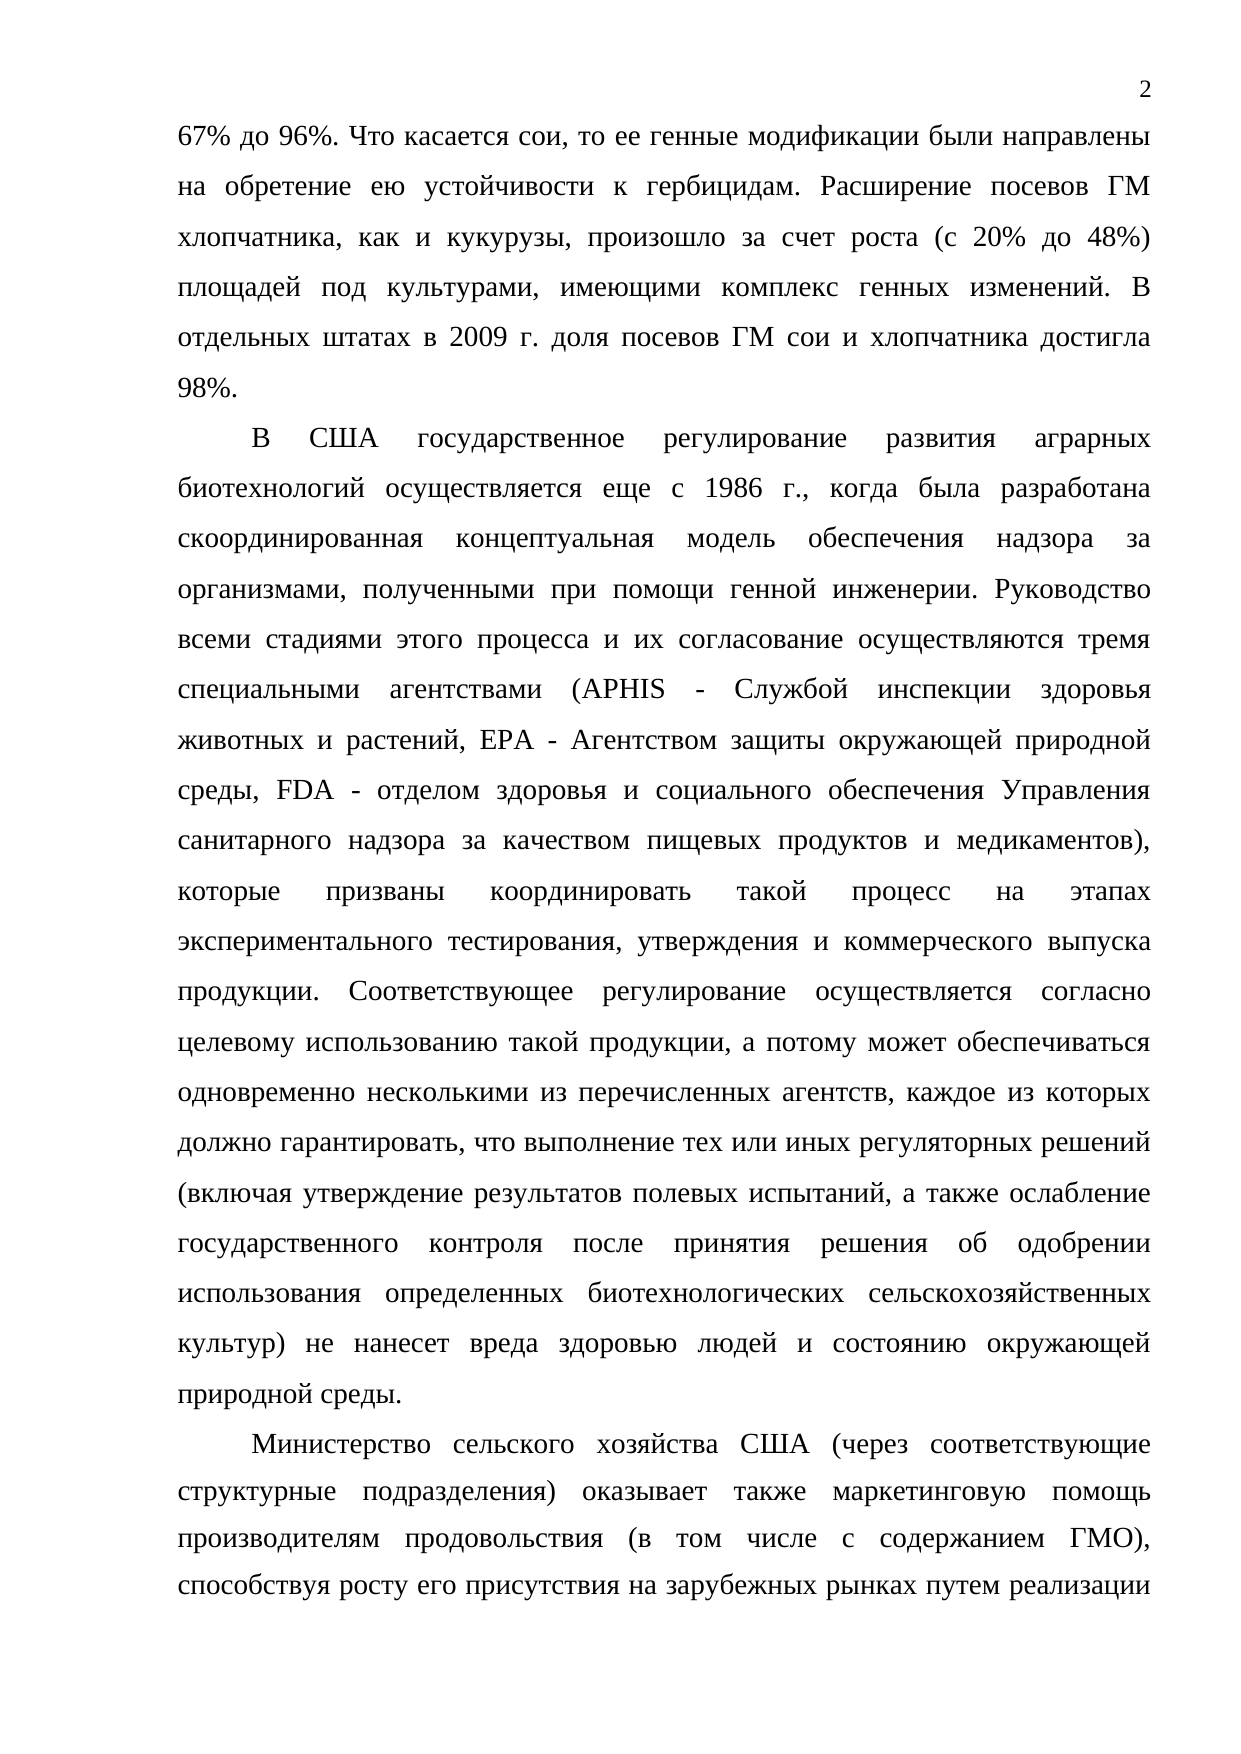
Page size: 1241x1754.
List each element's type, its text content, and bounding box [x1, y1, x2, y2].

text В США государственное регулирование развития аграрных биотехнологий осуществляется еще с 1986 г., когда была разработана скоординированная концептуальная модель обеспечения надзора за организмами, полученными при помощи генной инженерии. Руководство всеми стадиями этого процесса и их согласование осуществляются тремя специальными агентствами (APHIS - Службой инспекции здоровья животных и растений, ЕРА - Агентством защиты окружающей природной среды, FDA - отделом здоровья и социального обеспечения Управления санитарного надзора за качеством пищевых продуктов и медикаментов), которые призваны координировать такой процесс на этапах экспериментального тестирования, утверждения и коммерческого выпуска продукции. Соответствующее регулирование осуществляется согласно целевому использованию такой продукции, а потому может обеспечиваться одновременно несколькими из перечисленных агентств, каждое из которых должно гарантировать, что выполнение тех или иных регуляторных решений (включая утверждение результатов полевых испытаний, а также ослабление государственного контроля после принятия решения об одобрении использования определенных биотехнологических сельскохозяйственных культур) не нанесет вреда здоровью людей и состоянию окружающей природной среды. [177, 420, 1152, 1409]
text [177, 1426, 1152, 1600]
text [177, 118, 1152, 403]
